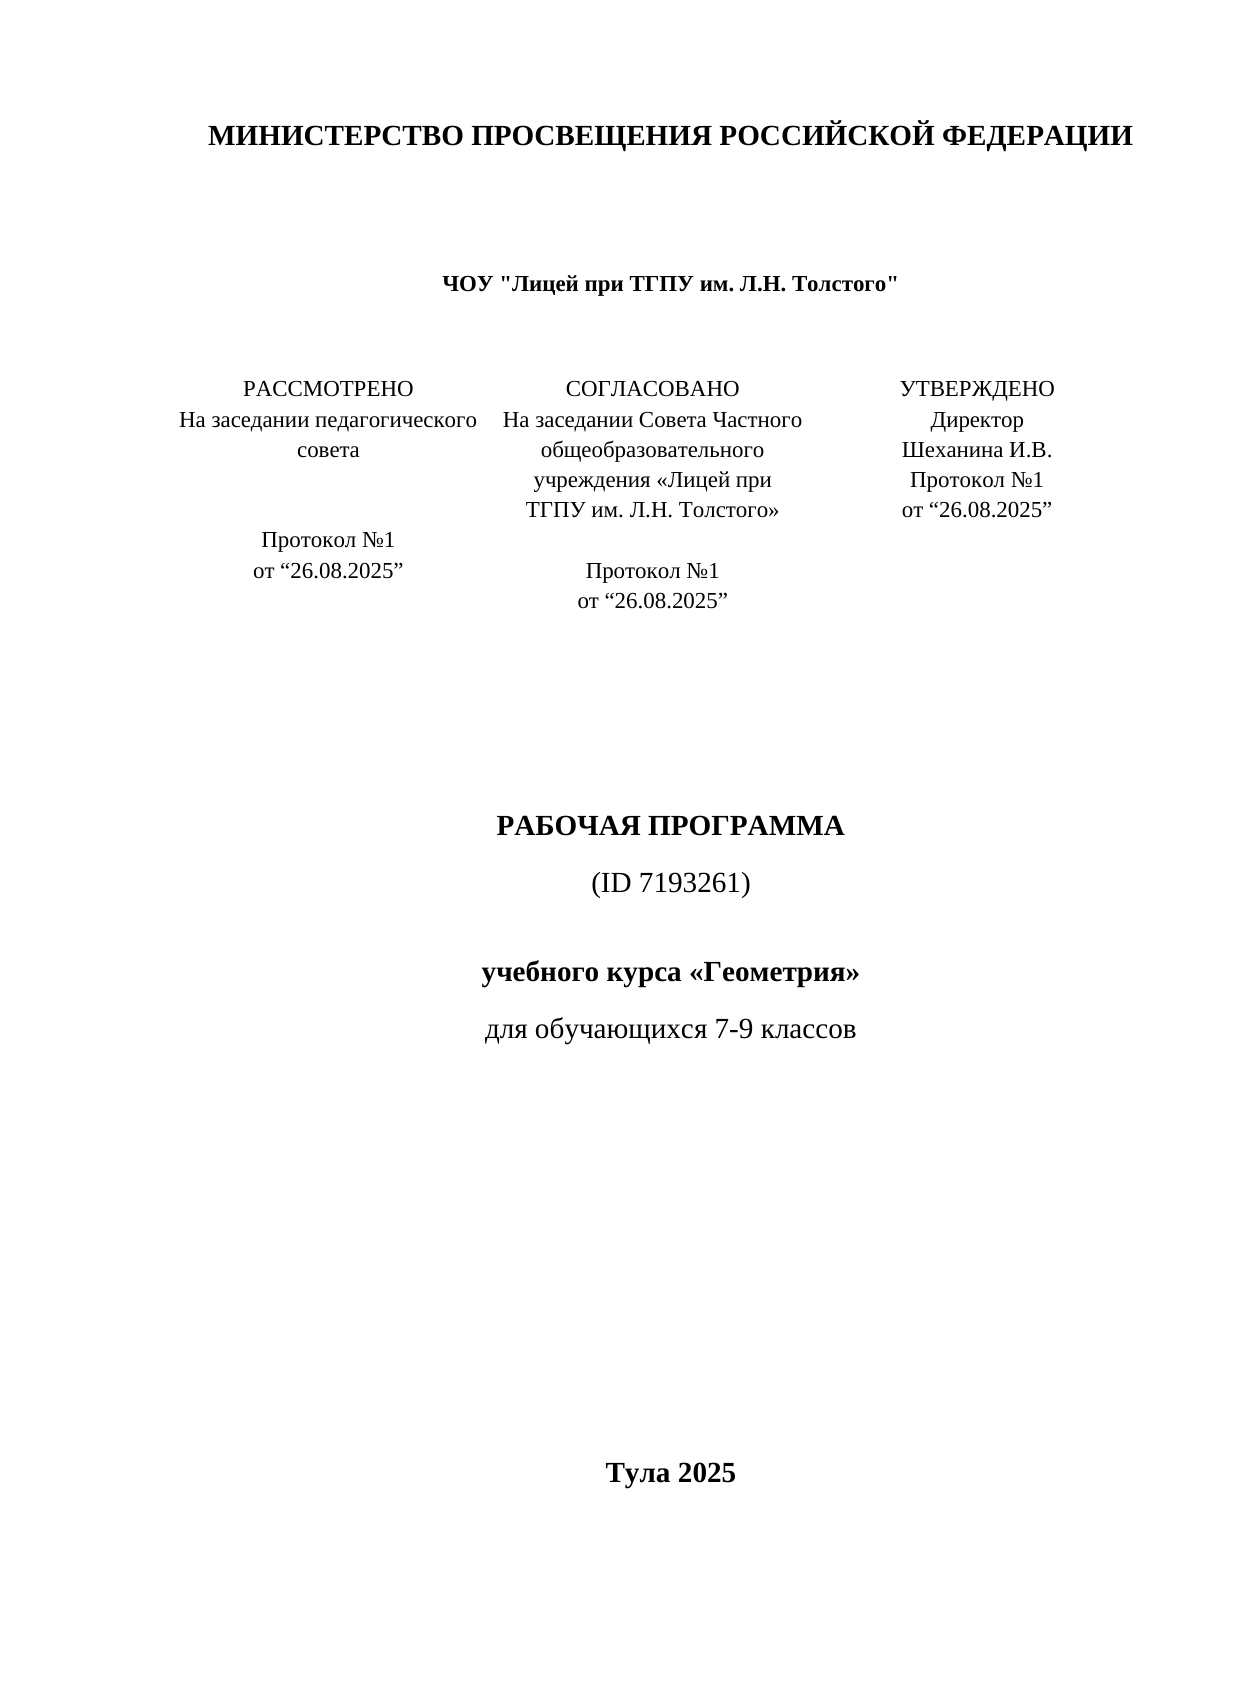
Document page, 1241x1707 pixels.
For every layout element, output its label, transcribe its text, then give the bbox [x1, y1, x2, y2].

text РАБОЧАЯ ПРОГРАММА [190, 808, 1152, 842]
text (ID 7193261) [190, 865, 1152, 899]
text для обучающихся 7-9 классов [190, 1011, 1152, 1045]
text ЧОУ "Лицей при ТГПУ им. Л.Н. Толстого" [190, 270, 1152, 297]
text МИНИСТЕРСТВО ПРОСВЕЩЕНИЯ РОССИЙСКОЙ ФЕДЕРАЦИИ [190, 118, 1152, 152]
table_header УТВЕРЖДЕНО Директор Шеханина И.В. Протокол №1 от “26.08.2025” [815, 345, 1139, 647]
table_header РАССМОТРЕНО На заседании педагогического совета Протокол №1 от “26.08.2025” [166, 345, 490, 647]
text учебного курса «Геометрия» [190, 954, 1152, 988]
text Тула 2025 [190, 1455, 1152, 1488]
table_header СОГЛАСОВАНО На заседании Совета Частного общеобразовательного учреждения «Лицей при ТГПУ им. Л.Н. Толстого» Протокол №1 от “26.08.2025” [490, 345, 815, 647]
